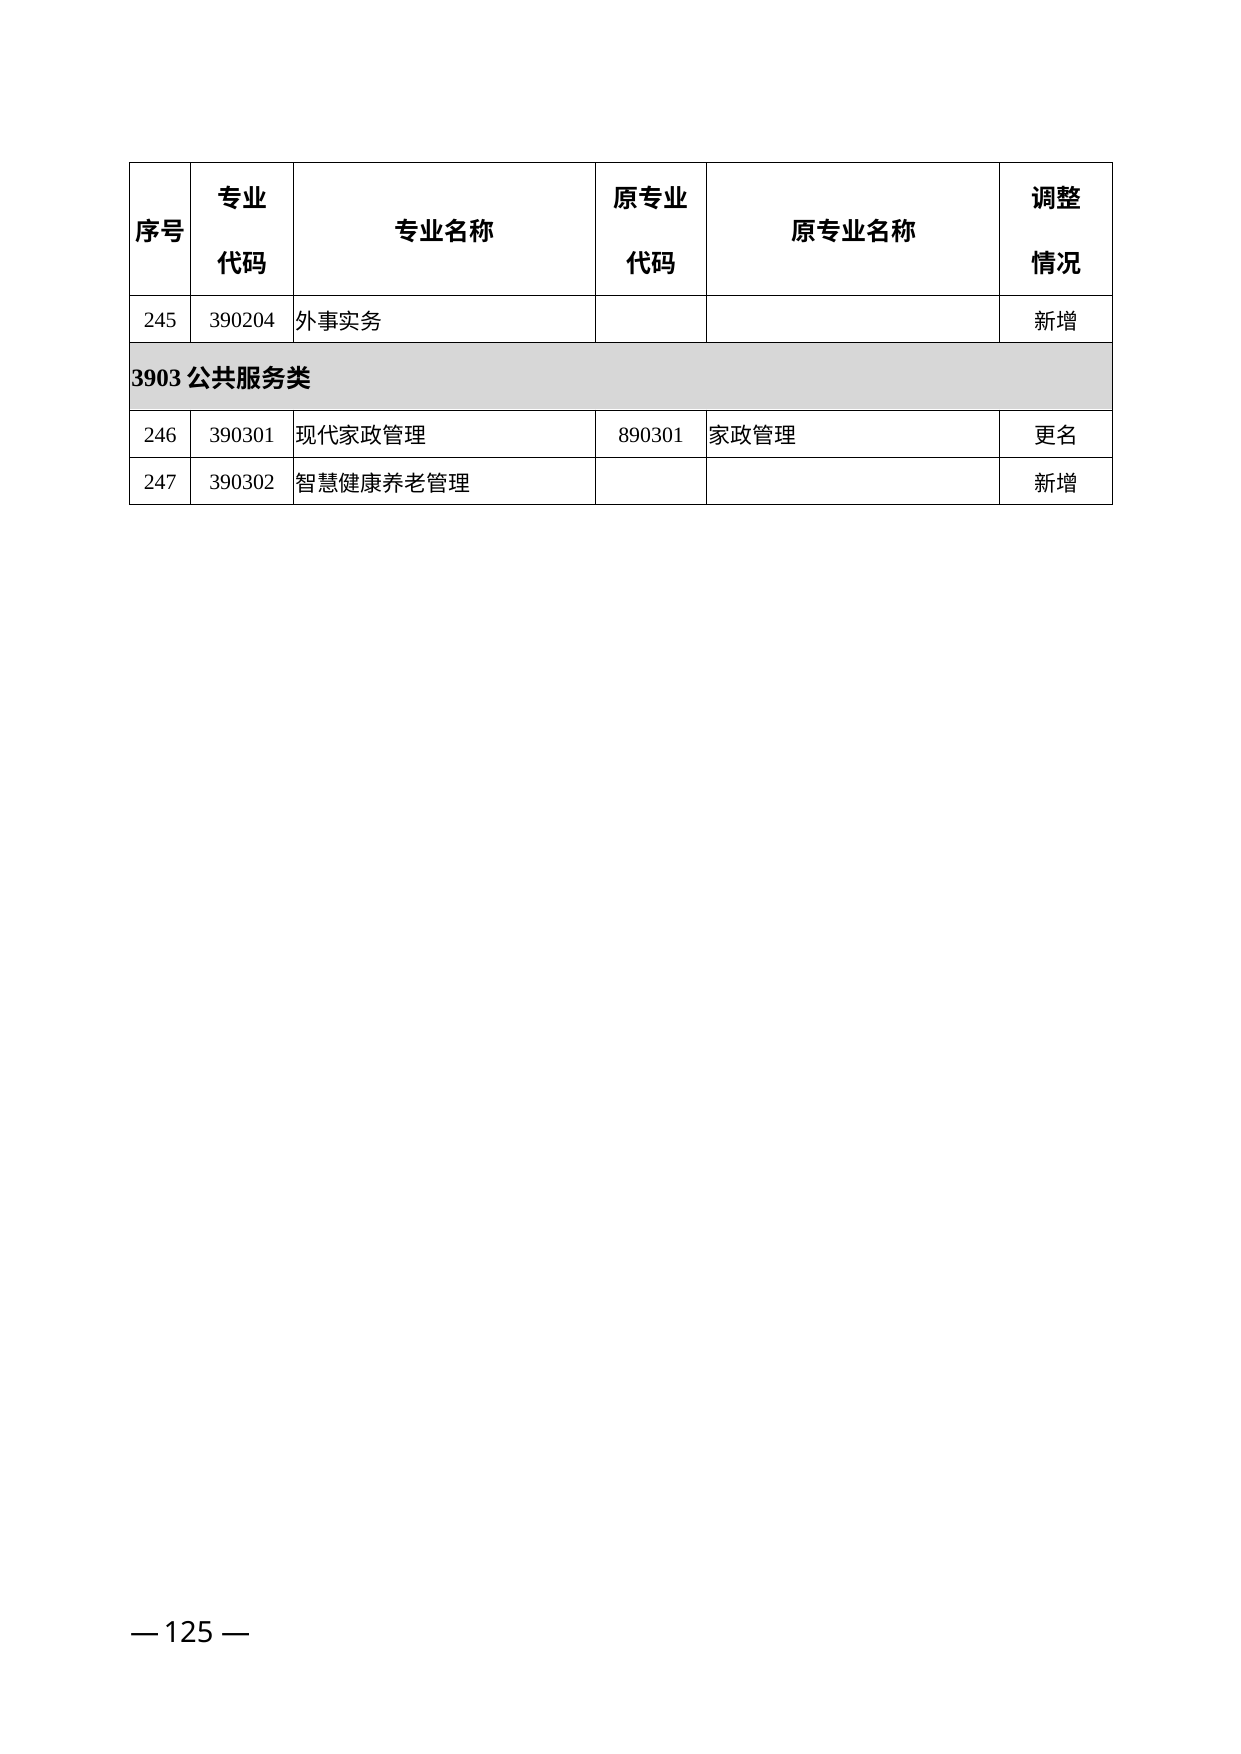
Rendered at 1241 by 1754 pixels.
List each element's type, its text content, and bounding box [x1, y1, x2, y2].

table_header 专业名称 [294, 163, 595, 294]
table_cell 390301 [191, 411, 293, 457]
table_cell 智慧健康养老管理 [294, 458, 595, 504]
table_cell 3903公共服务类 [130, 343, 1112, 409]
table_cell 246 [130, 411, 190, 457]
table_cell 890301 [596, 411, 706, 457]
table_cell 390302 [191, 458, 293, 504]
table_cell 新增 [1000, 296, 1112, 342]
table_cell 新增 [1000, 458, 1112, 504]
table_cell 390204 [191, 296, 293, 342]
table_header 专业 代码 [191, 163, 293, 294]
table_cell [707, 296, 999, 342]
table_cell [596, 458, 706, 504]
table_header 原专业 代码 [596, 163, 706, 294]
table_header 调整 情况 [1000, 163, 1112, 294]
table_cell 245 [130, 296, 190, 342]
table_cell [596, 296, 706, 342]
table_cell 更名 [1000, 411, 1112, 457]
table_cell 247 [130, 458, 190, 504]
table_cell 现代家政管理 [294, 411, 595, 457]
table_header 原专业名称 [707, 163, 999, 294]
table_cell 外事实务 [294, 296, 595, 342]
table_cell 家政管理 [707, 411, 999, 457]
table_cell [707, 458, 999, 504]
table_header 序号 [130, 163, 190, 294]
